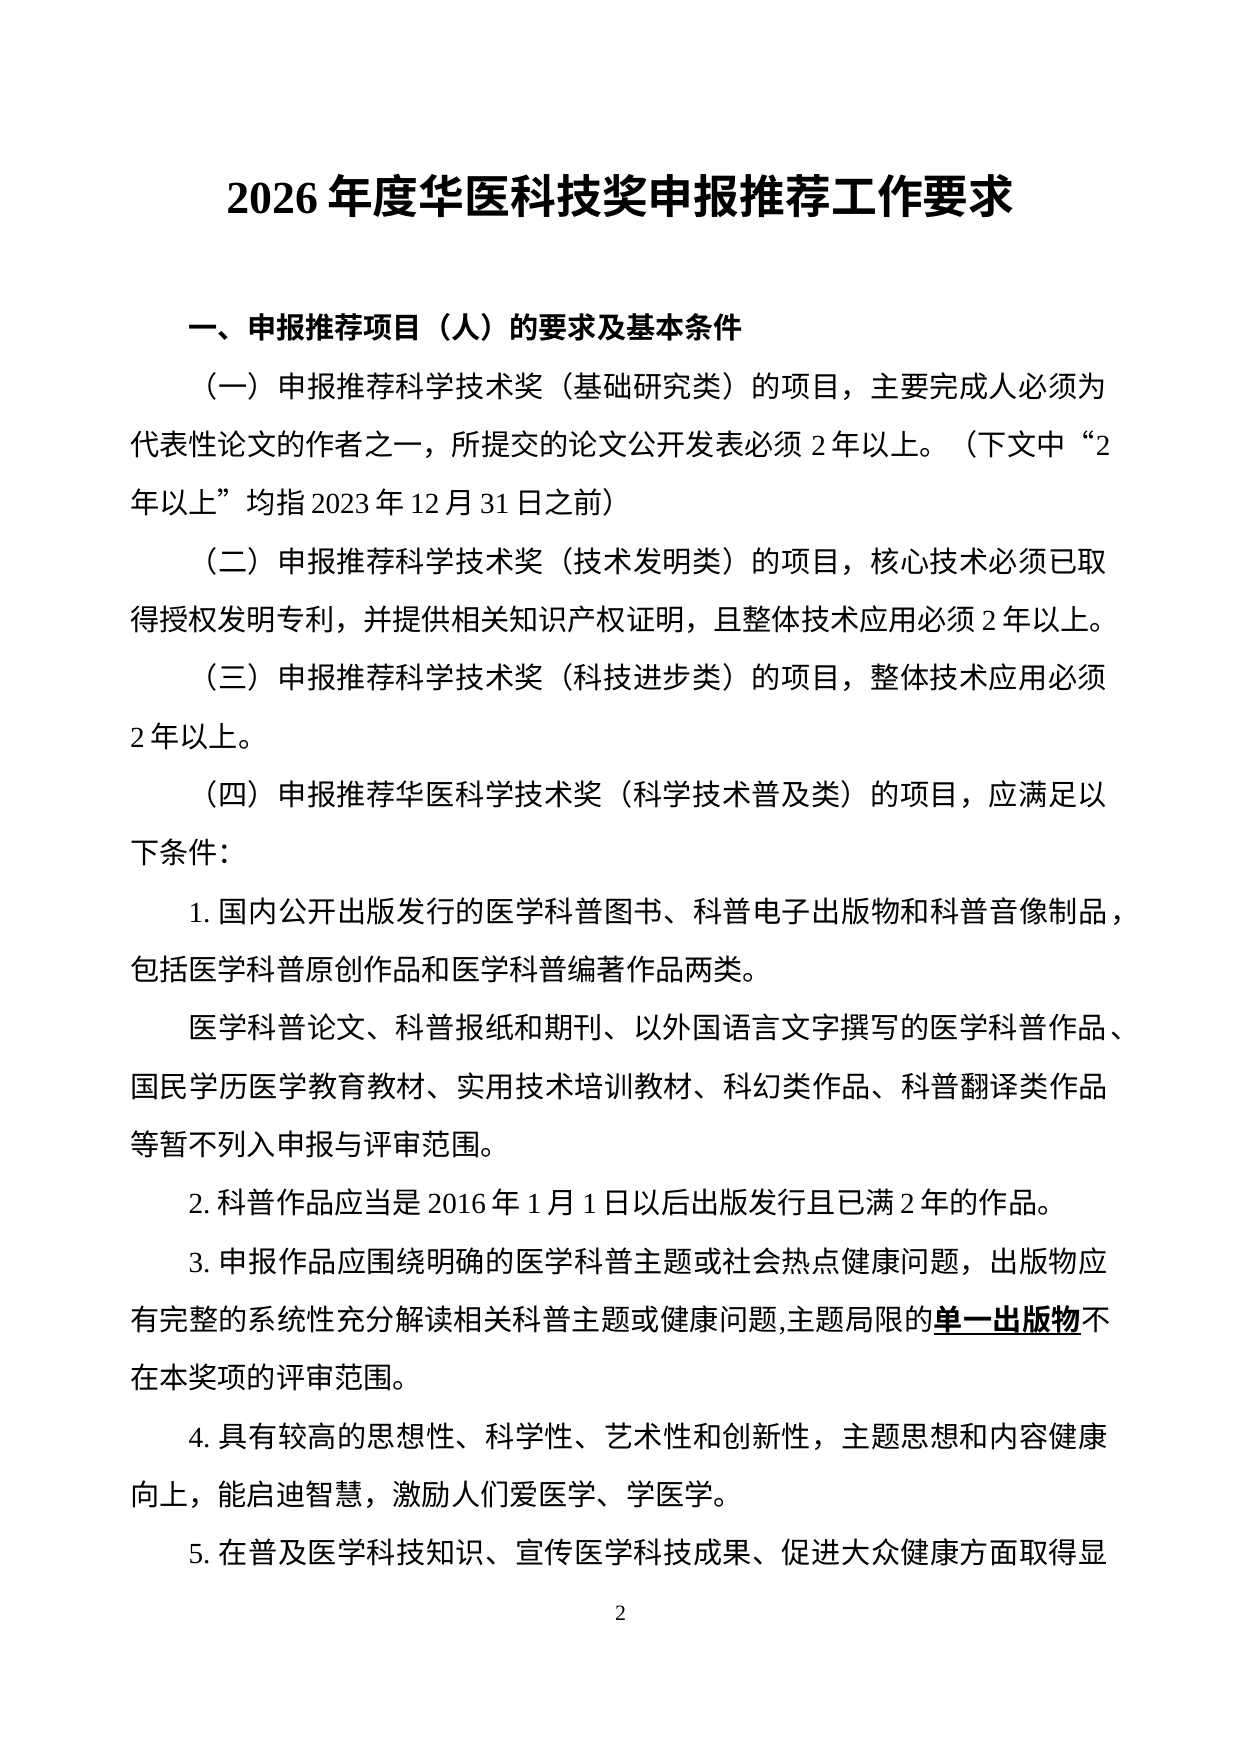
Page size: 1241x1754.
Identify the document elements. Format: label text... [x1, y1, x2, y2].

text 2. 科普作品应当是2016年1月1日以后出版发行且已满2年的作品。 [130, 1167, 1110, 1225]
text 1. 国内公开出版发行的医学科普图书、科普电子出版物和科普音像制品，包括医学科普原创作品和医学科普编著作品两类。 [130, 875, 1110, 992]
text 2026年度华医科技奖申报推荐工作要求 [130, 160, 1110, 226]
text （三）申报推荐科学技术奖（科技进步类）的项目，整体技术应用必须2年以上。 [130, 642, 1110, 759]
text 一、申报推荐项目（人）的要求及基本条件 [130, 292, 1110, 350]
text 4. 具有较高的思想性、科学性、艺术性和创新性，主题思想和内容健康向上，能启迪智慧，激励人们爱医学、学医学。 [130, 1400, 1110, 1517]
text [130, 1517, 1110, 1575]
text 3. 申报作品应围绕明确的医学科普主题或社会热点健康问题，出版物应有完整的系统性充分解读相关科普主题或健康问题,主题局限的单一出版物不在本奖项的评审范围。 [130, 1225, 1110, 1400]
text （一）申报推荐科学技术奖（基础研究类）的项目，主要完成人必须为代表性论文的作者之一，所提交的论文公开发表必须2年以上。（下文中“2年以上”均指2023年12月31日之前） [130, 350, 1110, 525]
text （二）申报推荐科学技术奖（技术发明类）的项目，核心技术必须已取得授权发明专利，并提供相关知识产权证明，且整体技术应用必须2年以上。 [130, 525, 1110, 642]
text （四）申报推荐华医科学技术奖（科学技术普及类）的项目，应满足以下条件： [130, 759, 1110, 875]
text 医学科普论文、科普报纸和期刊、以外国语言文字撰写的医学科普作品、国民学历医学教育教材、实用技术培训教材、科幻类作品、科普翻译类作品等暂不列入申报与评审范围。 [130, 992, 1110, 1167]
